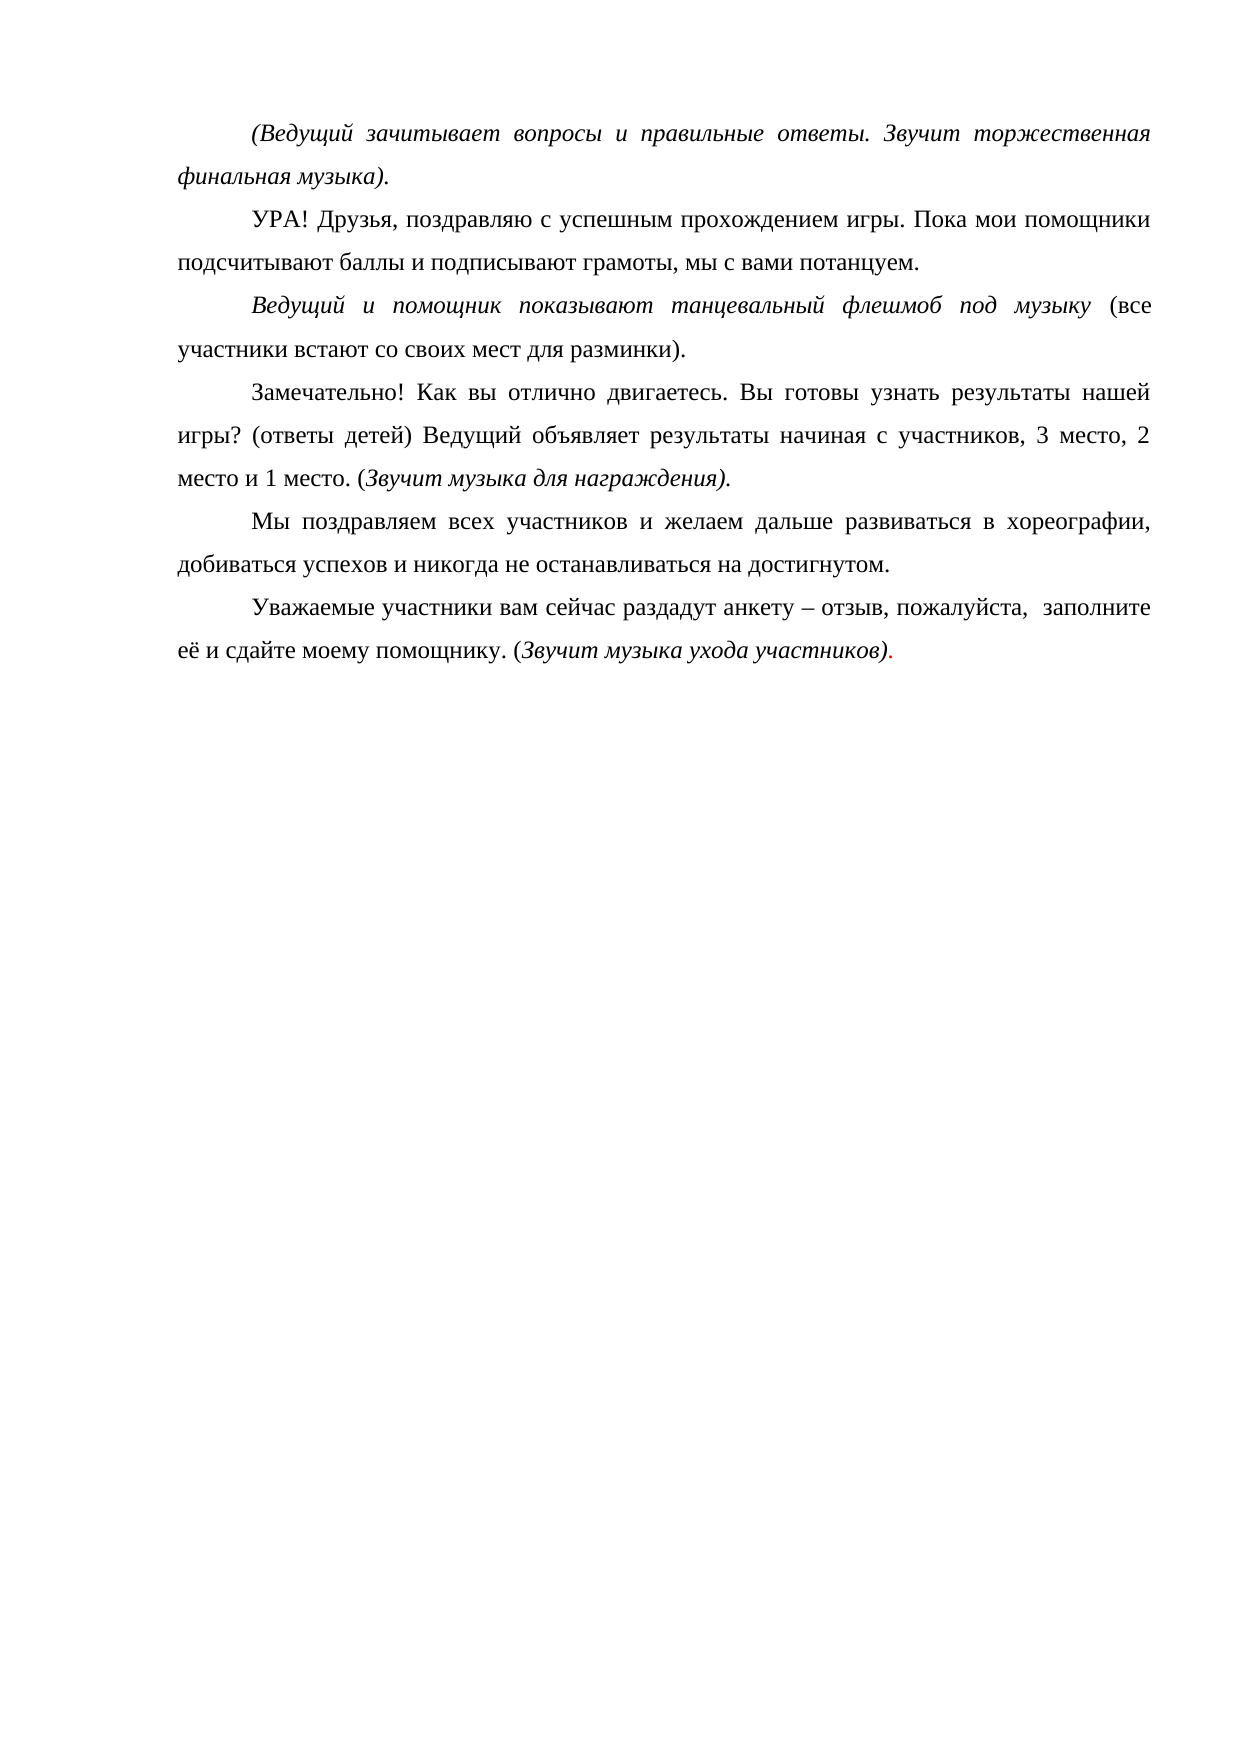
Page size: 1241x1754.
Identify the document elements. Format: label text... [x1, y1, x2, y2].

text УРА! Друзья, поздравляю с успешным прохождением игры. Пока мои помощники подсчитывают баллы и подписывают грамоты, мы с вами потанцуем. [177, 204, 1152, 276]
text Уважаемые участники вам сейчас раздадут анкету – отзыв, пожалуйста, заполните её и сдайте моему помощнику. (Звучит музыка ухода участников). [177, 592, 1152, 664]
text (Ведущий зачитывает вопросы и правильные ответы. Звучит торжественная финальная музыка). [177, 118, 1152, 190]
text Замечательно! Как вы отлично двигаетесь. Вы готовы узнать результаты нашей игры? (ответы детей) Ведущий объявляет результаты начиная с участников, 3 место, 2 место и 1 место. (Звучит музыка для награждения). [177, 377, 1152, 492]
text Ведущий и помощник показывают танцевальный флешмоб под музыку (все участники встают со своих мест для разминки). [177, 291, 1152, 362]
text Мы поздравляем всех участников и желаем дальше развиваться в хореографии, добиваться успехов и никогда не останавливаться на достигнутом. [177, 506, 1152, 578]
